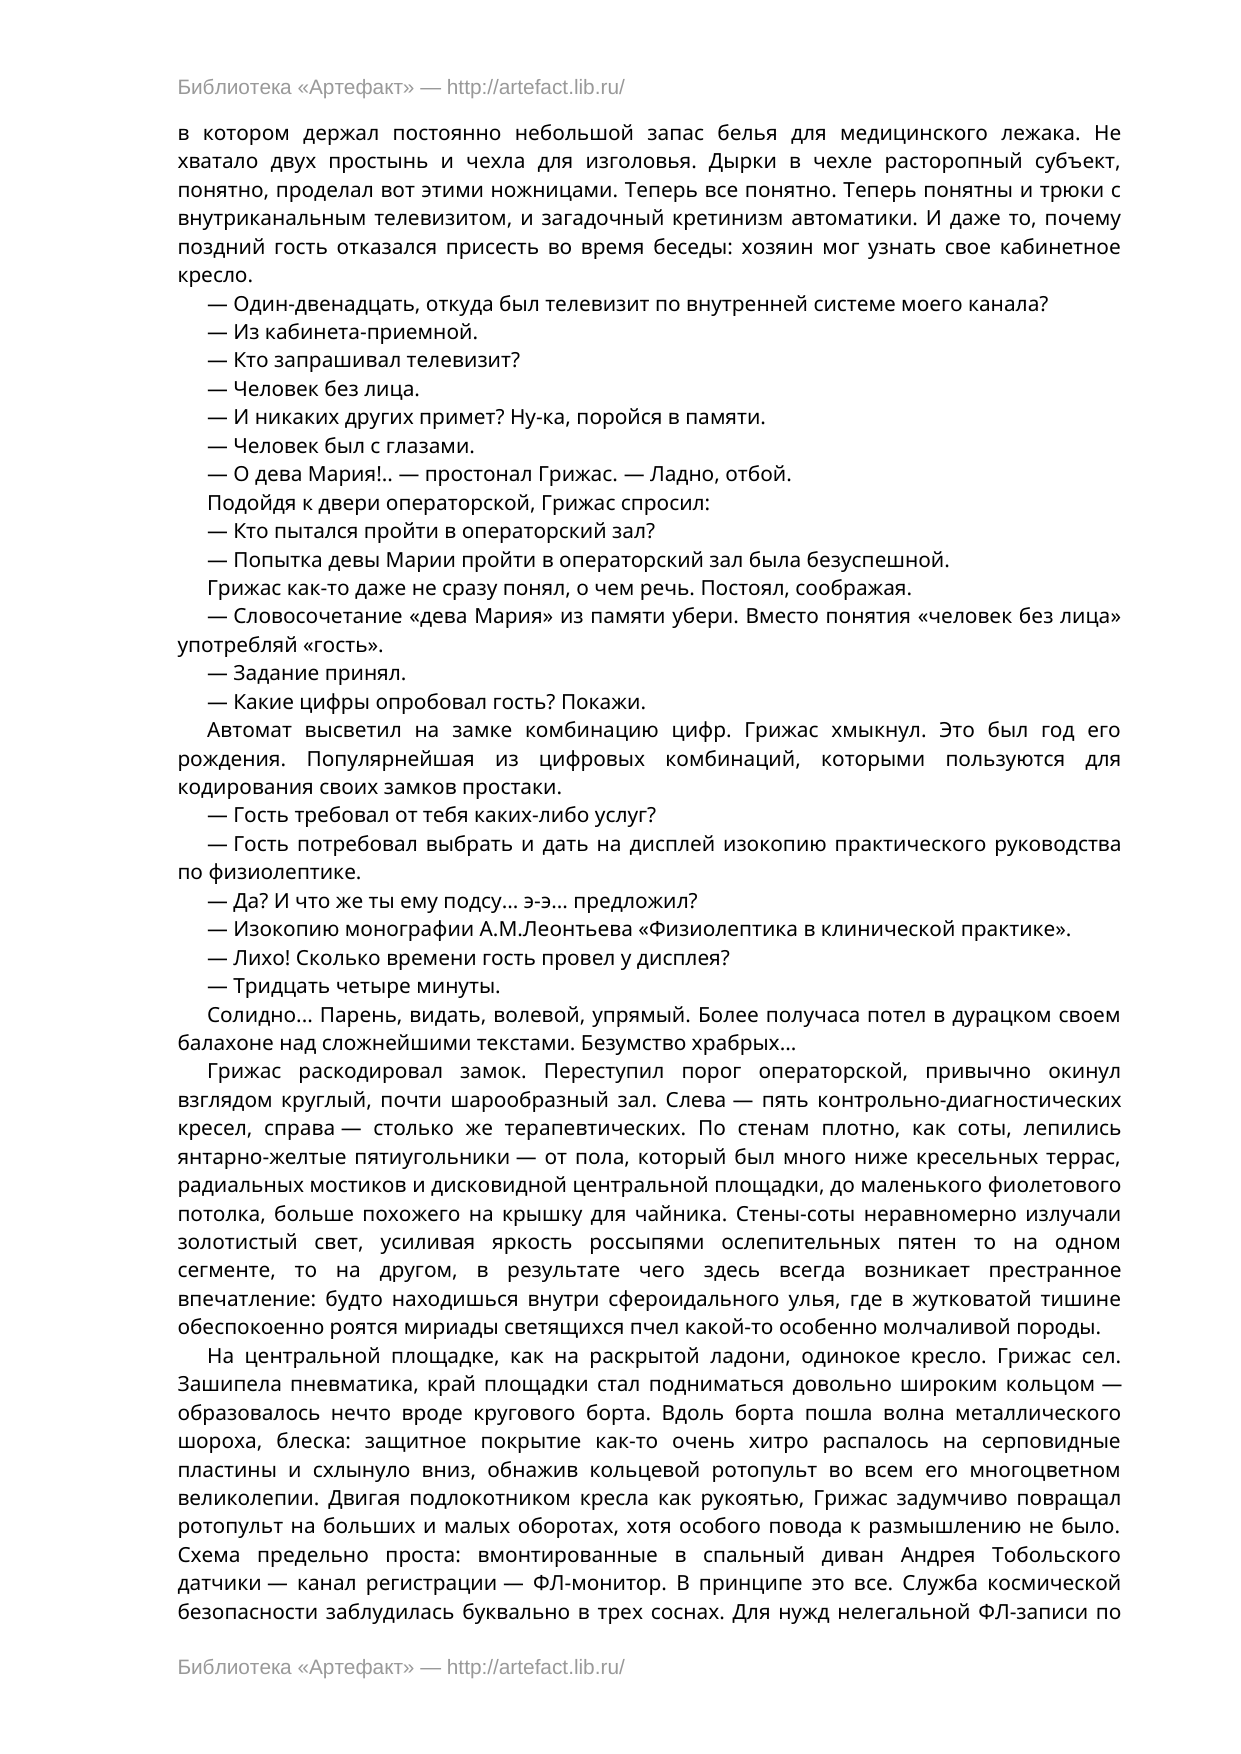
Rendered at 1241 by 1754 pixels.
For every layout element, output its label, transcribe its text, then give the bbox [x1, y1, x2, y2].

text — Гость требовал от тебя каких-либо услуг? [177, 801, 1122, 829]
text — Какие цифры опробовал гость? Покажи. [177, 687, 1122, 715]
text — Задание принял. [177, 658, 1122, 687]
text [177, 1341, 1122, 1625]
text — Человек был с глазами. [177, 431, 1122, 459]
text — Из кабинета-приемной. [177, 317, 1122, 346]
text — Человек без лица. [177, 374, 1122, 402]
text — Изокопию монографии А.М.Леонтьева «Физиолептика в клинической практике». [177, 914, 1122, 943]
text — Тридцать четыре минуты. [177, 971, 1122, 1000]
text Подойдя к двери операторской, Грижас спросил: [177, 488, 1122, 516]
text — О дева Мария!.. — простонал Грижас. — Ладно, отбой. [177, 459, 1122, 488]
text — Один-двенадцать, откуда был телевизит по внутренней системе моего канала? [177, 289, 1122, 317]
text — Кто запрашивал телевизит? [177, 346, 1122, 374]
text Автомат высветил на замке комбинацию цифр. Грижас хмыкнул. Это был год его рождения. Популярнейшая из цифровых комбинаций, которыми пользуются для кодирования своих замков простаки. [177, 715, 1122, 801]
text Солидно... Парень, видать, волевой, упрямый. Более получаса потел в дурацком своем балахоне над сложнейшими текстами. Безумство храбрых... [177, 1000, 1122, 1057]
text Грижас как-то даже не сразу понял, о чем речь. Постоял, соображая. [177, 573, 1122, 602]
text — Словосочетание «дева Мария» из памяти убери. Вместо понятия «человек без лица» употребляй «гость». [177, 602, 1122, 658]
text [177, 118, 1122, 289]
text — Лихо! Сколько времени гость провел у дисплея? [177, 943, 1122, 971]
text — Попытка девы Марии пройти в операторский зал была безуспешной. [177, 545, 1122, 573]
text Грижас раскодировал замок. Переступил порог операторской, привычно окинул взглядом круглый, почти шарообразный зал. Слева — пять контрольно-диагностических кресел, справа — столько же терапевтических. По стенам плотно, как соты, лепились янтарно-желтые пятиугольники — от пола, который был много ниже кресельных террас, радиальных мостиков и дисковидной центральной площадки, до маленького фиолетового потолка, больше похожего на крышку для чайника. Стены-соты неравномерно излучали золотистый свет, усиливая яркость россыпями ослепительных пятен то на одном сегменте, то на другом, в результате чего здесь всегда возникает престранное впечатление: будто находишься внутри сфероидального улья, где в жутковатой тишине обеспокоенно роятся мириады светящихся пчел какой-то особенно молчаливой породы. [177, 1057, 1122, 1341]
text — Да? И что же ты ему подсу... э-э... предложил? [177, 886, 1122, 914]
text — Кто пытался пройти в операторский зал? [177, 516, 1122, 545]
text — Гость потребовал выбрать и дать на дисплей изокопию практического руководства по физиолептике. [177, 829, 1122, 886]
text — И никаких других примет? Ну-ка, поройся в памяти. [177, 402, 1122, 431]
